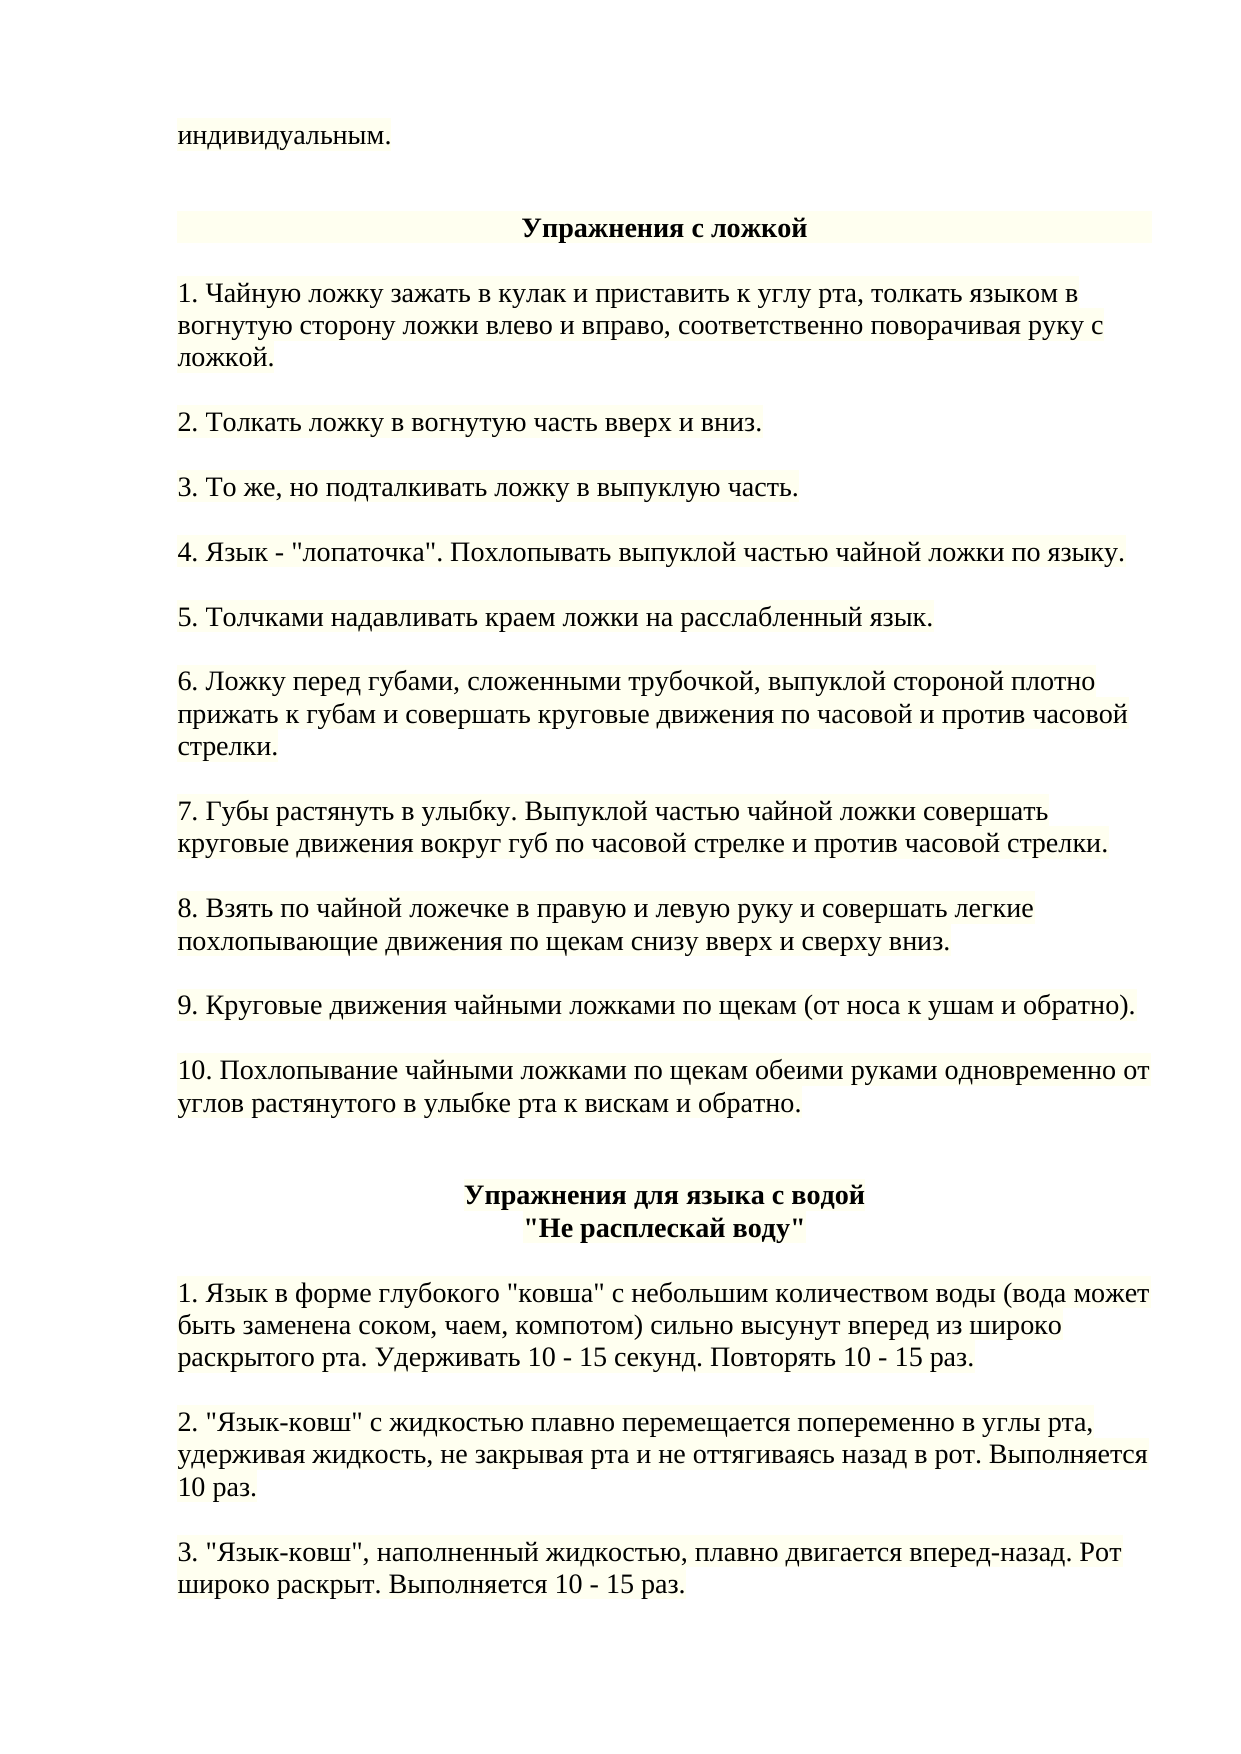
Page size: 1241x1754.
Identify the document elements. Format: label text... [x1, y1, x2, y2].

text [177, 118, 1152, 211]
text 1. Чайную ложку зажать в кулак и приставить к углу рта, толкать языком в вогнутую сторону ложки влево и вправо, соответственно поворачивая руку с ложкой. 2. Толкать ложку в вогнутую часть вверх и вниз. 3. То же, но подталкивать ложку в выпуклую часть. 4. Язык - "лопаточка". Похлопывать выпуклой частью чайной ложки по языку. 5. Толчками надавливать краем ложки на расслабленный язык. 6. Ложку перед губами, сложенными трубочкой, выпуклой стороной плотно прижать к губам и совершать круговые движения по часовой и против часовой стрелки. 7. Губы растянуть в улыбку. Выпуклой частью чайной ложки совершать круговые движения вокруг губ по часовой стрелке и против часовой стрелки. 8. Взять по чайной ложечке в правую и левую руку и совершать легкие похлопывающие движения по щекам снизу вверх и сверху вниз. 9. Круговые движения чайными ложками по щекам (от носа к ушам и обратно). 10. Похлопывание чайными ложками по щекам обеими руками одновременно от углов растянутого в улыбке рта к вискам и обратно. [177, 243, 1152, 1178]
text Упражнения для языка с водой "Не расплескай воду" [177, 1178, 1152, 1243]
text Упражнения с ложкой [177, 211, 1152, 243]
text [177, 1243, 1152, 1599]
